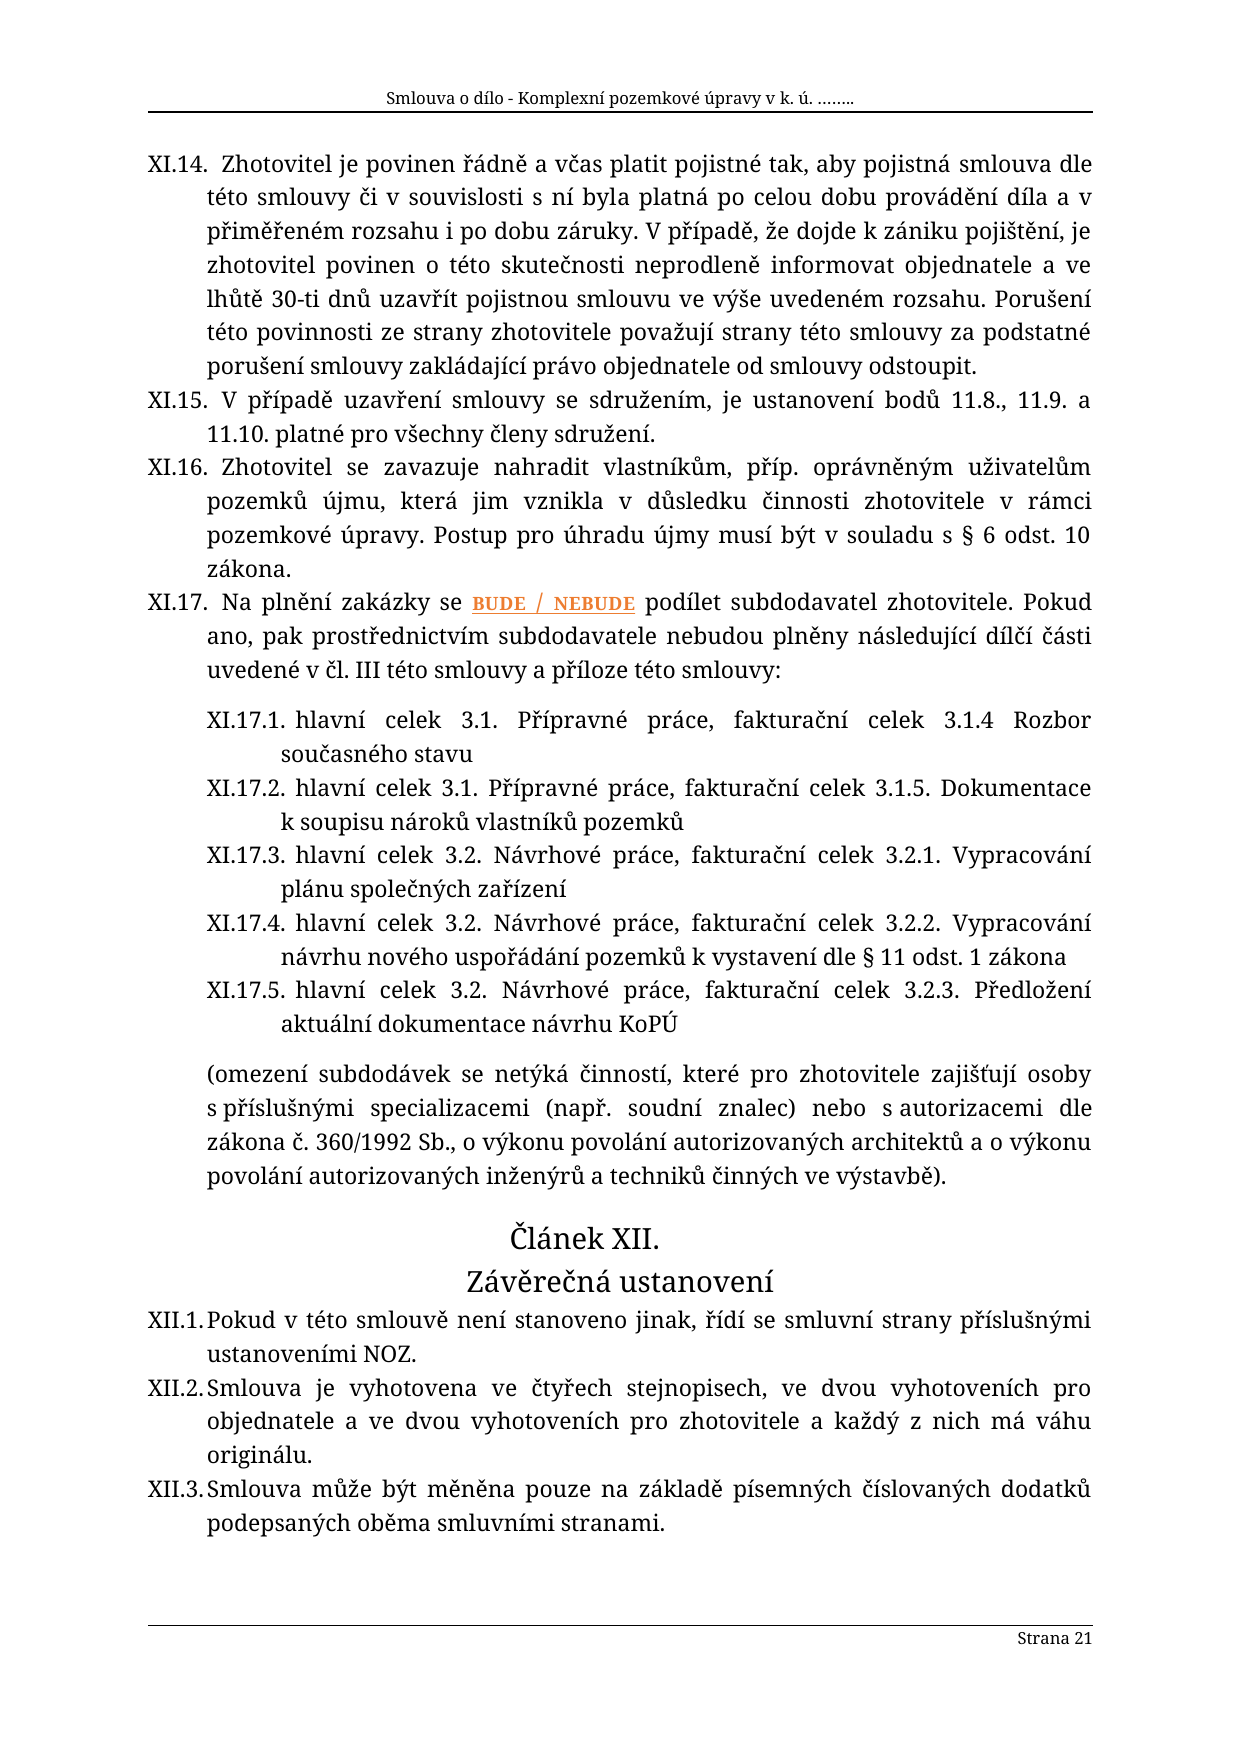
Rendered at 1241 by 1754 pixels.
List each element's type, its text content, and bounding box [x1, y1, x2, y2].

text hlavní celek 3.1. Přípravné práce, fakturační celek 3.1.5. Dokumentace k soupisu nároků vlastníků pozemků [207, 772, 1093, 837]
list Smlouva může být měněna pouze na základě písemných číslovaných dodatků podepsaných oběma smluvními stranami. [148, 1473, 1093, 1538]
list Smlouva je vyhotovena ve čtyřech stejnopisech, ve dvou vyhotoveních pro objednatele a ve dvou vyhotoveních pro zhotovitele a každý z nich má váhu originálu. [148, 1372, 1093, 1470]
list (omezení subdodávek se netýká činností, které pro zhotovitele zajišťují osoby s příslušnými specializacemi (např. soudní znalec) nebo s autorizacemi dle zákona č. 360/1992 Sb., o výkonu povolání autorizovaných architektů a o výkonu povolání autorizovaných inženýrů a techniků činných ve výstavbě). [207, 1058, 1093, 1191]
list Na plnění zakázky se bude / nebude podílet subdodavatel zhotovitele. Pokud ano, pak prostřednictvím subdodavatele nebudou plněny následující dílčí části uvedené v čl. III této smlouvy a příloze této smlouvy: [148, 586, 1093, 685]
text hlavní celek 3.2. Návrhové práce, fakturační celek 3.2.1. Vypracování plánu společných zařízení [207, 839, 1093, 904]
text hlavní celek 3.1. Přípravné práce, fakturační celek 3.1.4 Rozbor současného stavu [207, 704, 1093, 769]
list V případě uzavření smlouvy se sdružením, je ustanovení bodů 11.8., 11.9. a 11.10. platné pro všechny členy sdružení. [148, 384, 1093, 449]
list Pokud v této smlouvě není stanoveno jinak, řídí se smluvní strany příslušnými ustanoveními NOZ. [148, 1304, 1093, 1369]
list Zhotovitel je povinen řádně a včas platit pojistné tak, aby pojistná smlouva dle této smlouvy či v souvislosti s ní byla platná po celou dobu provádění díla a v přiměřeném rozsahu i po dobu záruky. V případě, že dojde k zániku pojištění, je zhotovitel povinen o této skutečnosti neprodleně informovat objednatele a ve lhůtě 30-ti dnů uzavřít pojistnou smlouvu ve výše uvedeném rozsahu. Porušení této povinnosti ze strany zhotovitele považují strany této smlouvy za podstatné porušení smlouvy zakládající právo objednatele od smlouvy odstoupit. [148, 148, 1093, 381]
list Zhotovitel se zavazuje nahradit vlastníkům, příp. oprávněným uživatelům pozemků újmu, která jim vznikla v důsledku činnosti zhotovitele v rámci pozemkové úpravy. Postup pro úhradu újmy musí být v souladu s § 6 odst. 10 zákona. [148, 451, 1093, 584]
text hlavní celek 3.2. Návrhové práce, fakturační celek 3.2.3. Předložení aktuální dokumentace návrhu KoPÚ [207, 974, 1093, 1039]
text hlavní celek 3.2. Návrhové práce, fakturační celek 3.2.2. Vypracování návrhu nového uspořádání pozemků k vystavení dle § 11 odst. 1 zákona [207, 907, 1093, 972]
subtitle Závěrečná ustanovení [148, 1218, 1093, 1301]
